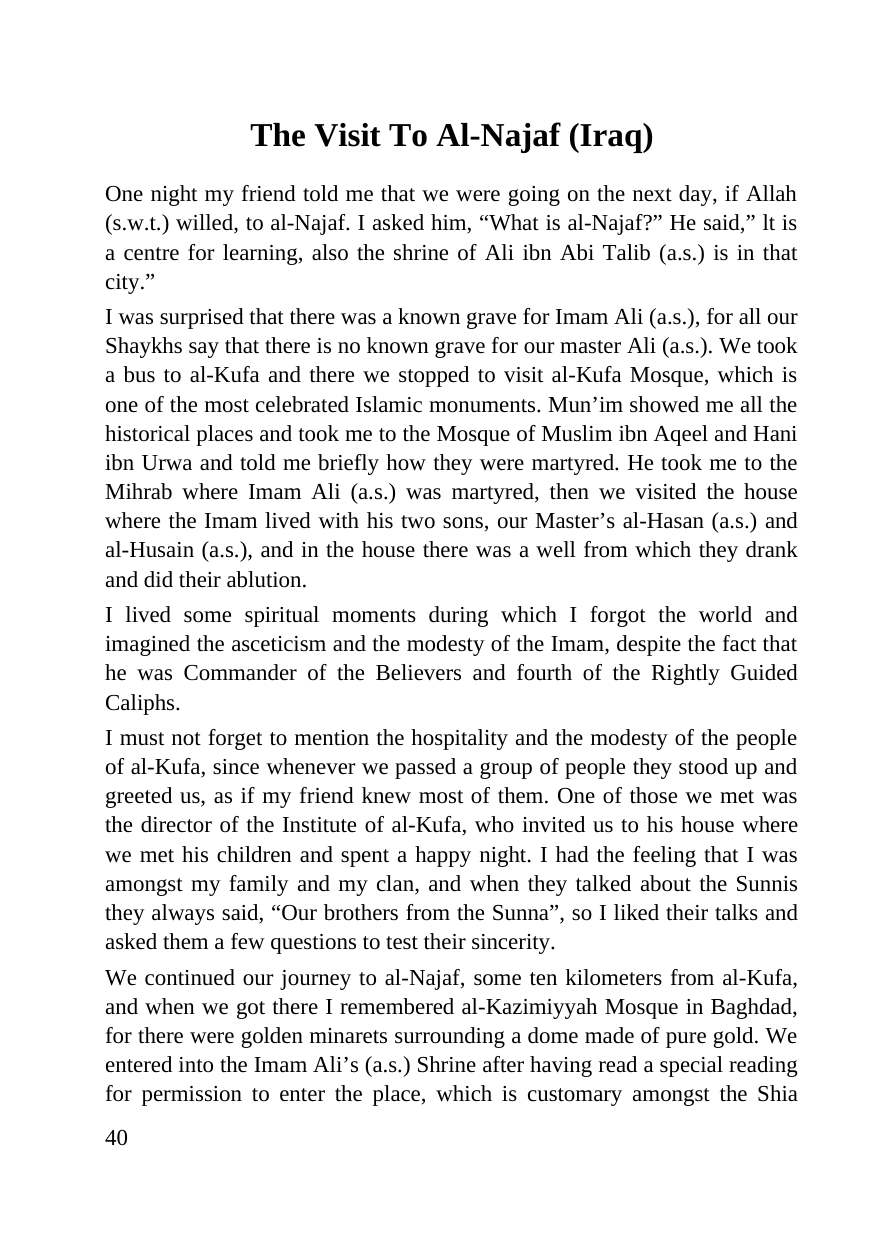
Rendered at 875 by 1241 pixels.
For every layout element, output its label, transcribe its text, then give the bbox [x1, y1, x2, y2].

text One night my friend told me that we were going on the next day, if Allah (s.w.t.) willed, to al-Najaf. I asked him, “What is al-Najaf?” He said,” lt is a centre for learning, also the shrine of Ali ibn Abi Talib (a.s.) is in that city.” [105, 178, 799, 295]
text I lived some spiritual moments during which I forgot the world and imagined the asceticism and the modesty of the Imam, despite the fact that he was Commander of the Believers and fourth of the Rightly Guided Caliphs. [105, 599, 799, 716]
text I must not forget to mention the hospitality and the modesty of the people of al-Kufa, since whenever we passed a group of people they stood up and greeted us, as if my friend knew most of them. One of those we met was the director of the Institute of al-Kufa, who invited us to his house where we met his children and spent a happy night. I had the feeling that I was amongst my family and my clan, and when they talked about the Sunnis they always said, “Our brothers from the Sunna”, so I liked their talks and asked them a few questions to test their sincerity. [105, 722, 799, 955]
subtitle The Visit To Al-Najaf (Iraq) [105, 115, 799, 153]
text I was surprised that there was a known grave for Imam Ali (a.s.), for all our Shaykhs say that there is no known grave for our master Ali (a.s.). We took a bus to al-Kufa and there we stopped to visit al-Kufa Mosque, which is one of the most celebrated Islamic monuments. Mun’im showed me all the historical places and took me to the Mosque of Muslim ibn Aqeel and Hani ibn Urwa and told me briefly how they were martyred. He took me to the Mihrab where Imam Ali (a.s.) was martyred, then we visited the house where the Imam lived with his two sons, our Master’s al-Hasan (a.s.) and al-Husain (a.s.), and in the house there was a well from which they drank and did their ablution. [105, 301, 799, 593]
